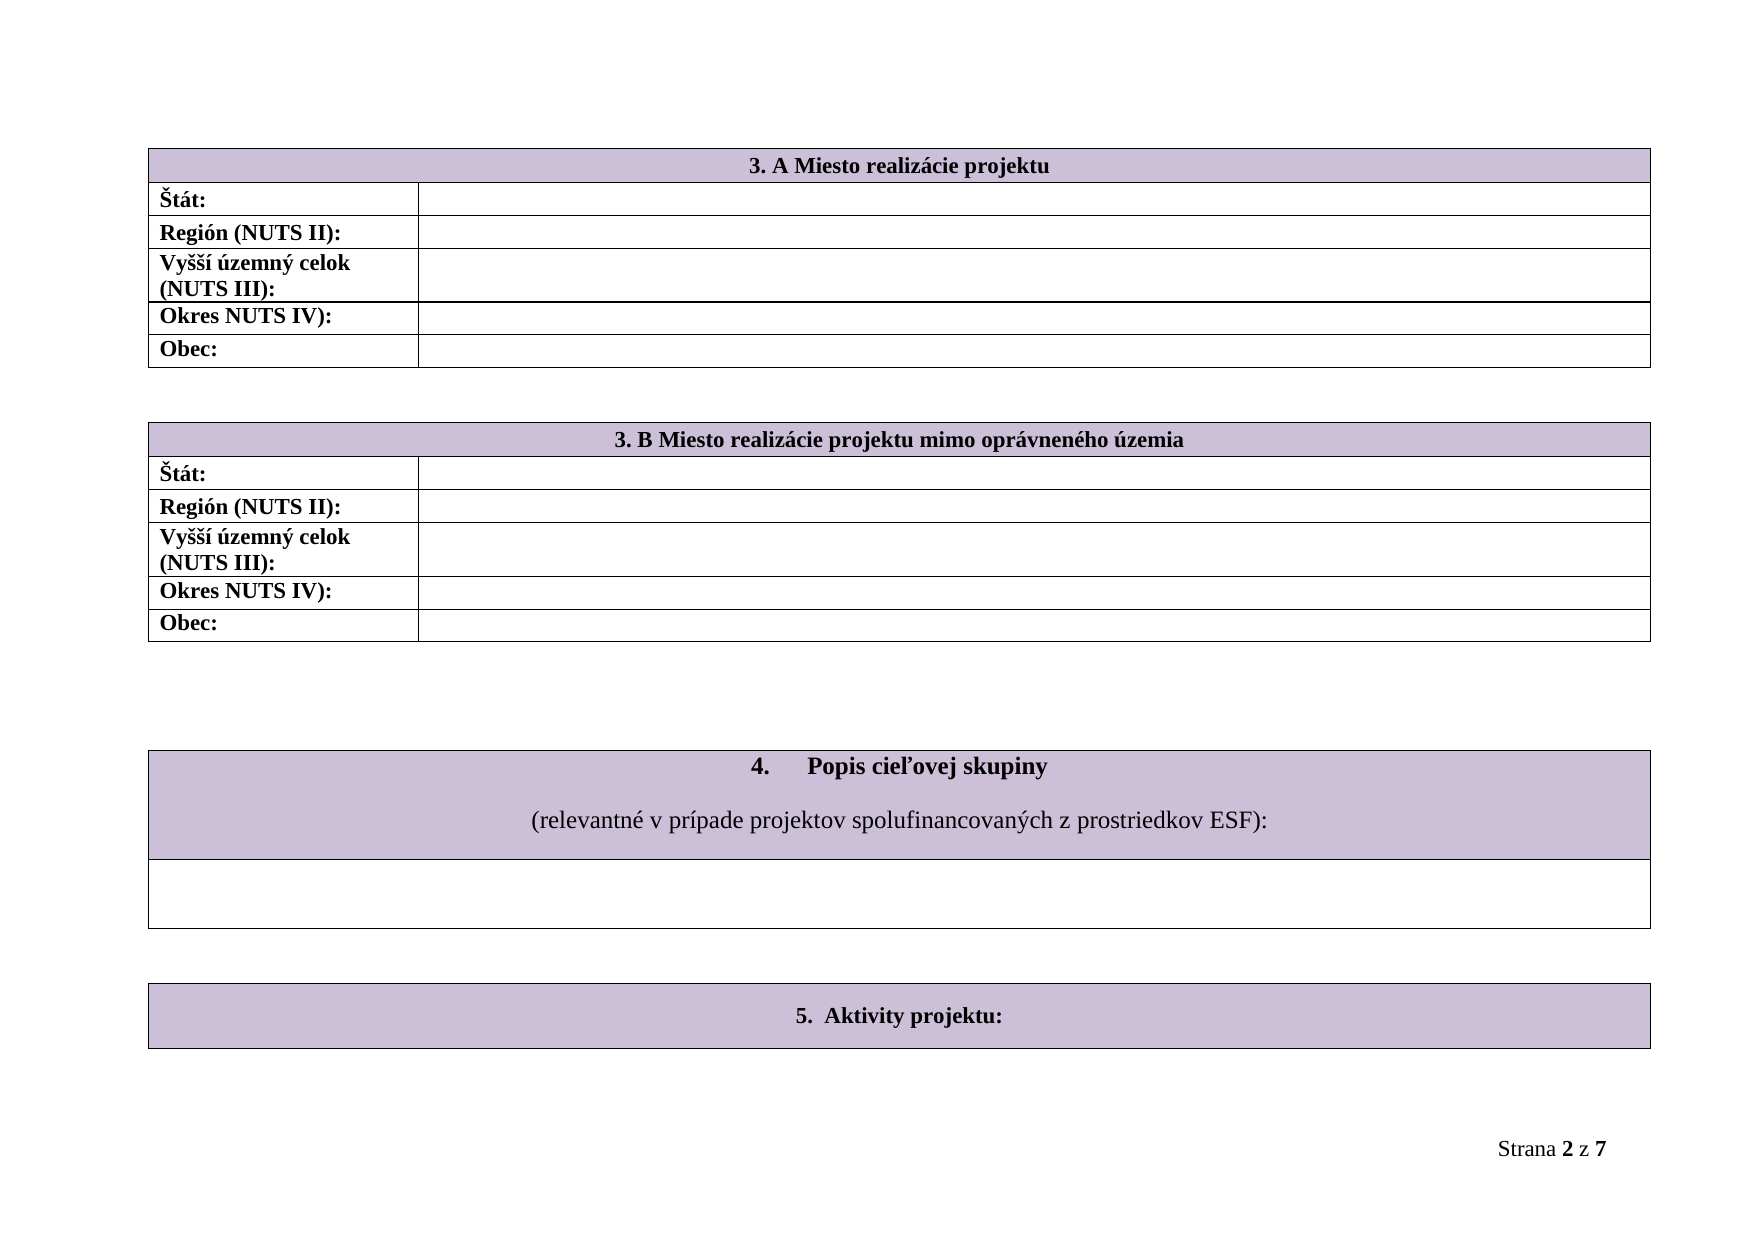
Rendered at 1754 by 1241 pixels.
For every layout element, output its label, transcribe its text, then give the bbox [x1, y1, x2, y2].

table_cell [419, 523, 1650, 576]
table_cell [419, 577, 1650, 608]
table_cell [149, 860, 1650, 927]
table_cell [419, 249, 1650, 301]
table_cell [419, 457, 1650, 489]
table_cell Región (NUTS II): [149, 490, 418, 522]
table_cell Obec: [149, 610, 418, 641]
table_header 5. Aktivity projektu: [149, 984, 1650, 1048]
table_cell [419, 610, 1650, 641]
table_header 3. B Miesto realizácie projektu mimo oprávneného územia [149, 423, 1650, 456]
table_cell Obec: [149, 335, 418, 367]
table_cell [419, 216, 1650, 248]
table_header 3. A Miesto realizácie projektu [149, 149, 1650, 182]
table_header 4. Popis cieľovej skupiny (relevantné v prípade projektov spolufinancovaných z prostriedkov ESF): [149, 751, 1650, 859]
table_cell [419, 183, 1650, 215]
table_cell [419, 335, 1650, 367]
table_cell Vyšší územný celok (NUTS III): [149, 523, 418, 576]
table_cell [419, 303, 1650, 334]
table_cell Štát: [149, 457, 418, 489]
table_cell Štát: [149, 183, 418, 215]
table_cell Región (NUTS II): [149, 216, 418, 248]
table_cell Okres NUTS IV): [149, 303, 418, 334]
table_cell Vyšší územný celok (NUTS III): [149, 249, 418, 301]
table_cell [419, 490, 1650, 522]
table_cell Okres NUTS IV): [149, 577, 418, 608]
